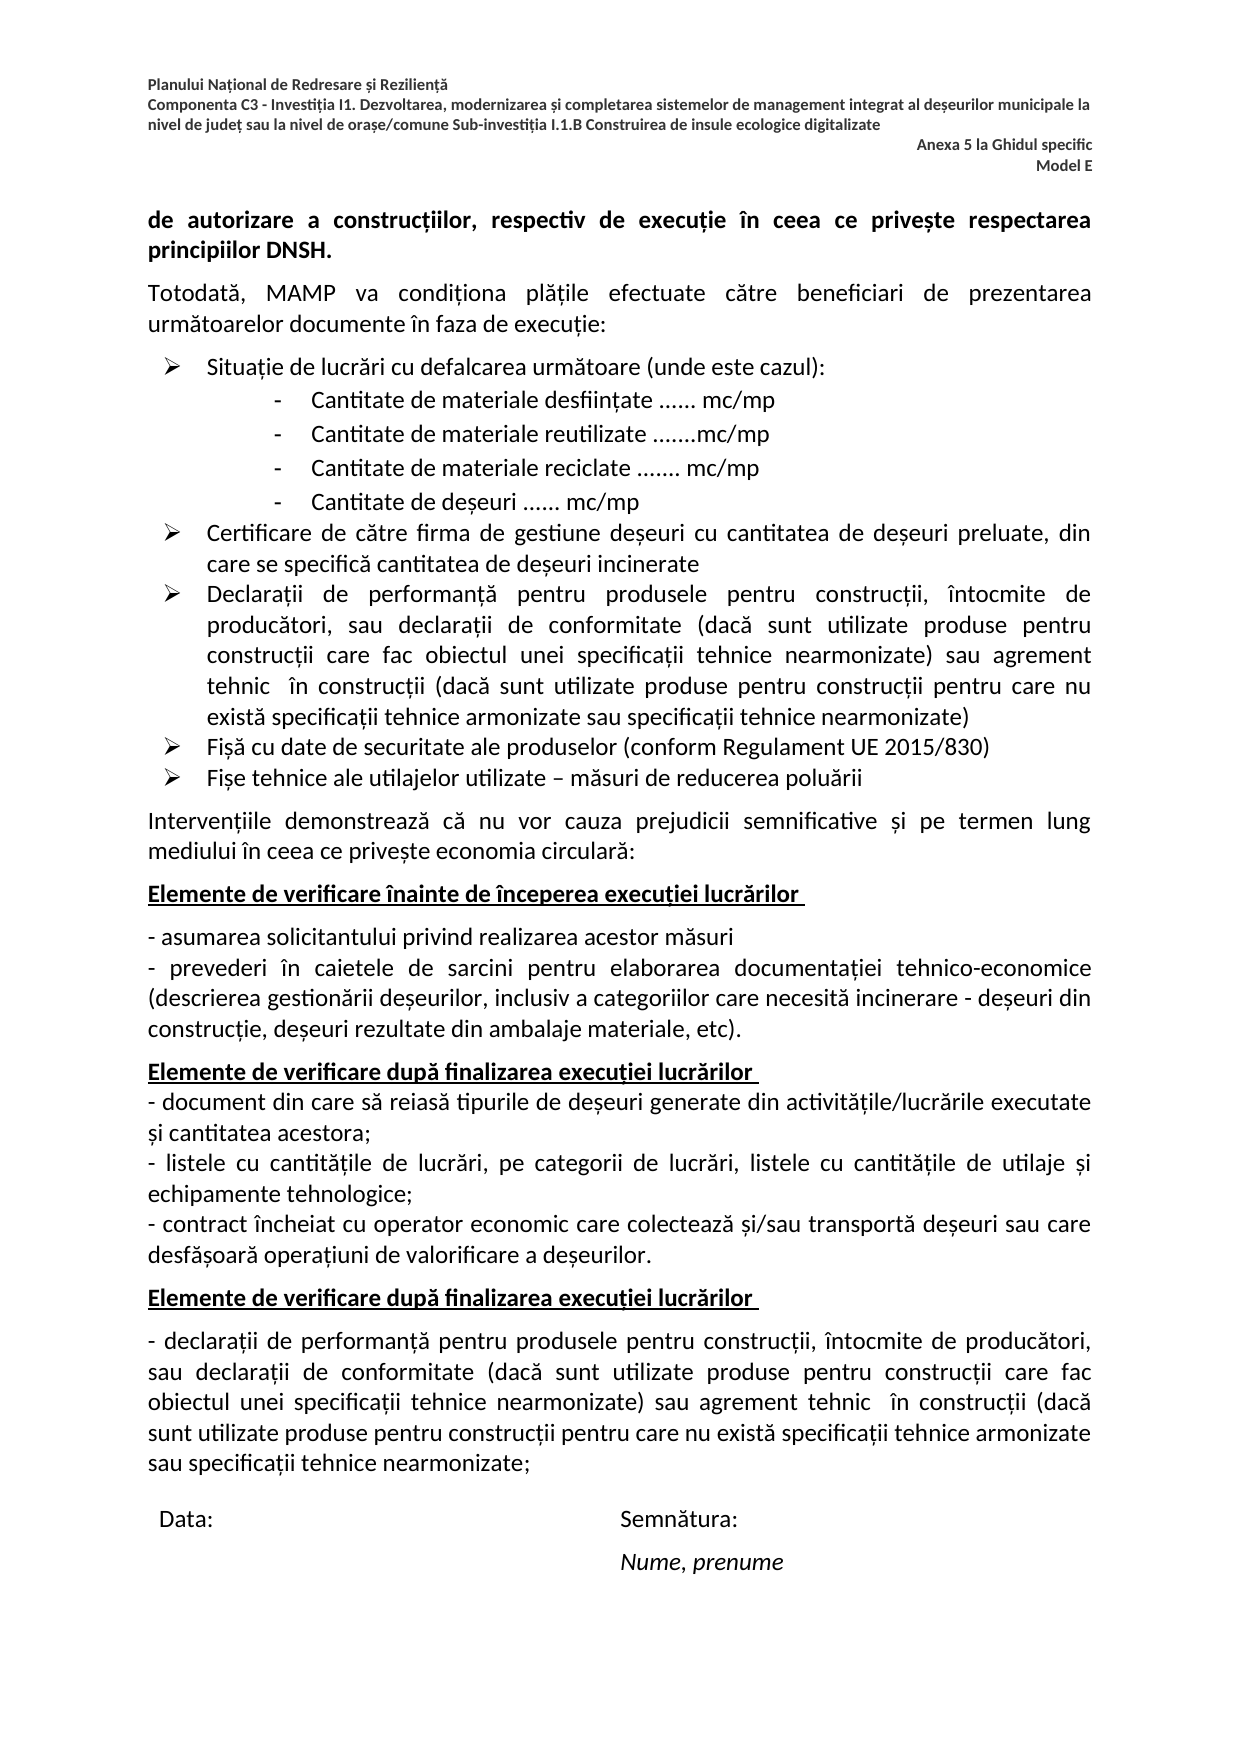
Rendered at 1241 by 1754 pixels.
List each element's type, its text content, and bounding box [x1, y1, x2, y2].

text Elemente de verificare înainte de începerea execuției lucrărilor [148, 878, 1093, 909]
list Cantitate de materiale reciclate ....... mc/mp [274, 449, 1093, 483]
text - declarații de performanță pentru produsele pentru construcții, întocmite de producători, sau declarații de conformitate (dacă sunt utilizate produse pentru construcții care fac obiectul unei specificații tehnice nearmonizate) sau agrement tehnic în construcții (dacă sunt utilizate produse pentru construcții pentru care nu există specificații tehnice armonizate sau specificații tehnice nearmonizate; [148, 1325, 1093, 1478]
text - asumarea solicitantului privind realizarea acestor măsuri [148, 921, 1093, 952]
list Cantitate de materiale reutilizate .......mc/mp [274, 415, 1093, 449]
text - listele cu cantitățile de lucrări, pe categorii de lucrări, listele cu cantitățile de utilaje și echipamente tehnologice; [148, 1147, 1093, 1208]
table_header Data: [148, 1490, 609, 1580]
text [148, 204, 1093, 265]
list Cantitate de deșeuri ...... mc/mp [274, 483, 1093, 518]
text Elemente de verificare după finalizarea execuției lucrărilor [148, 1056, 1093, 1086]
list Situație de lucrări cu defalcarea următoare (unde este cazul): [162, 351, 1093, 381]
list Cantitate de materiale desființate ...... mc/mp [274, 381, 1093, 415]
list Fișă cu date de securitate ale produselor (conform Regulament UE 2015/830) [162, 731, 1093, 762]
text - prevederi în caietele de sarcini pentru elaborarea documentației tehnico-economice (descrierea gestionării deșeurilor, inclusiv a categoriilor care necesită incinerare - deșeuri din construcție, deșeuri rezultate din ambalaje materiale, etc). [148, 952, 1093, 1043]
text - document din care să reiasă tipurile de deșeuri generate din activitățile/lucrările executate și cantitatea acestora; [148, 1086, 1093, 1147]
text Totodată, MAMP va condiționa plățile efectuate către beneficiari de prezentarea următoarelor documente în faza de execuție: [148, 277, 1093, 338]
text Intervențiile demonstrează că nu vor cauza prejudicii semnificative și pe termen lung mediului în ceea ce privește economia circulară: [148, 805, 1093, 866]
list Certificare de către firma de gestiune deșeuri cu cantitatea de deșeuri preluate, din care se specifică cantitatea de deșeuri incinerate [162, 518, 1093, 579]
text Elemente de verificare după finalizarea execuției lucrărilor [148, 1282, 1093, 1313]
text - contract încheiat cu operator economic care colectează și/sau transportă deșeuri sau care desfășoară operațiuni de valorificare a deșeurilor. [148, 1208, 1093, 1269]
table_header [609, 1490, 1070, 1580]
list Declarații de performanță pentru produsele pentru construcții, întocmite de producători, sau declarații de conformitate (dacă sunt utilizate produse pentru construcții care fac obiectul unei specificații tehnice nearmonizate) sau agrement tehnic în construcții (dacă sunt utilizate produse pentru construcții pentru care nu există specificații tehnice armonizate sau specificații tehnice nearmonizate) [162, 579, 1093, 731]
list Fișe tehnice ale utilajelor utilizate – măsuri de reducerea poluării [162, 762, 1093, 792]
